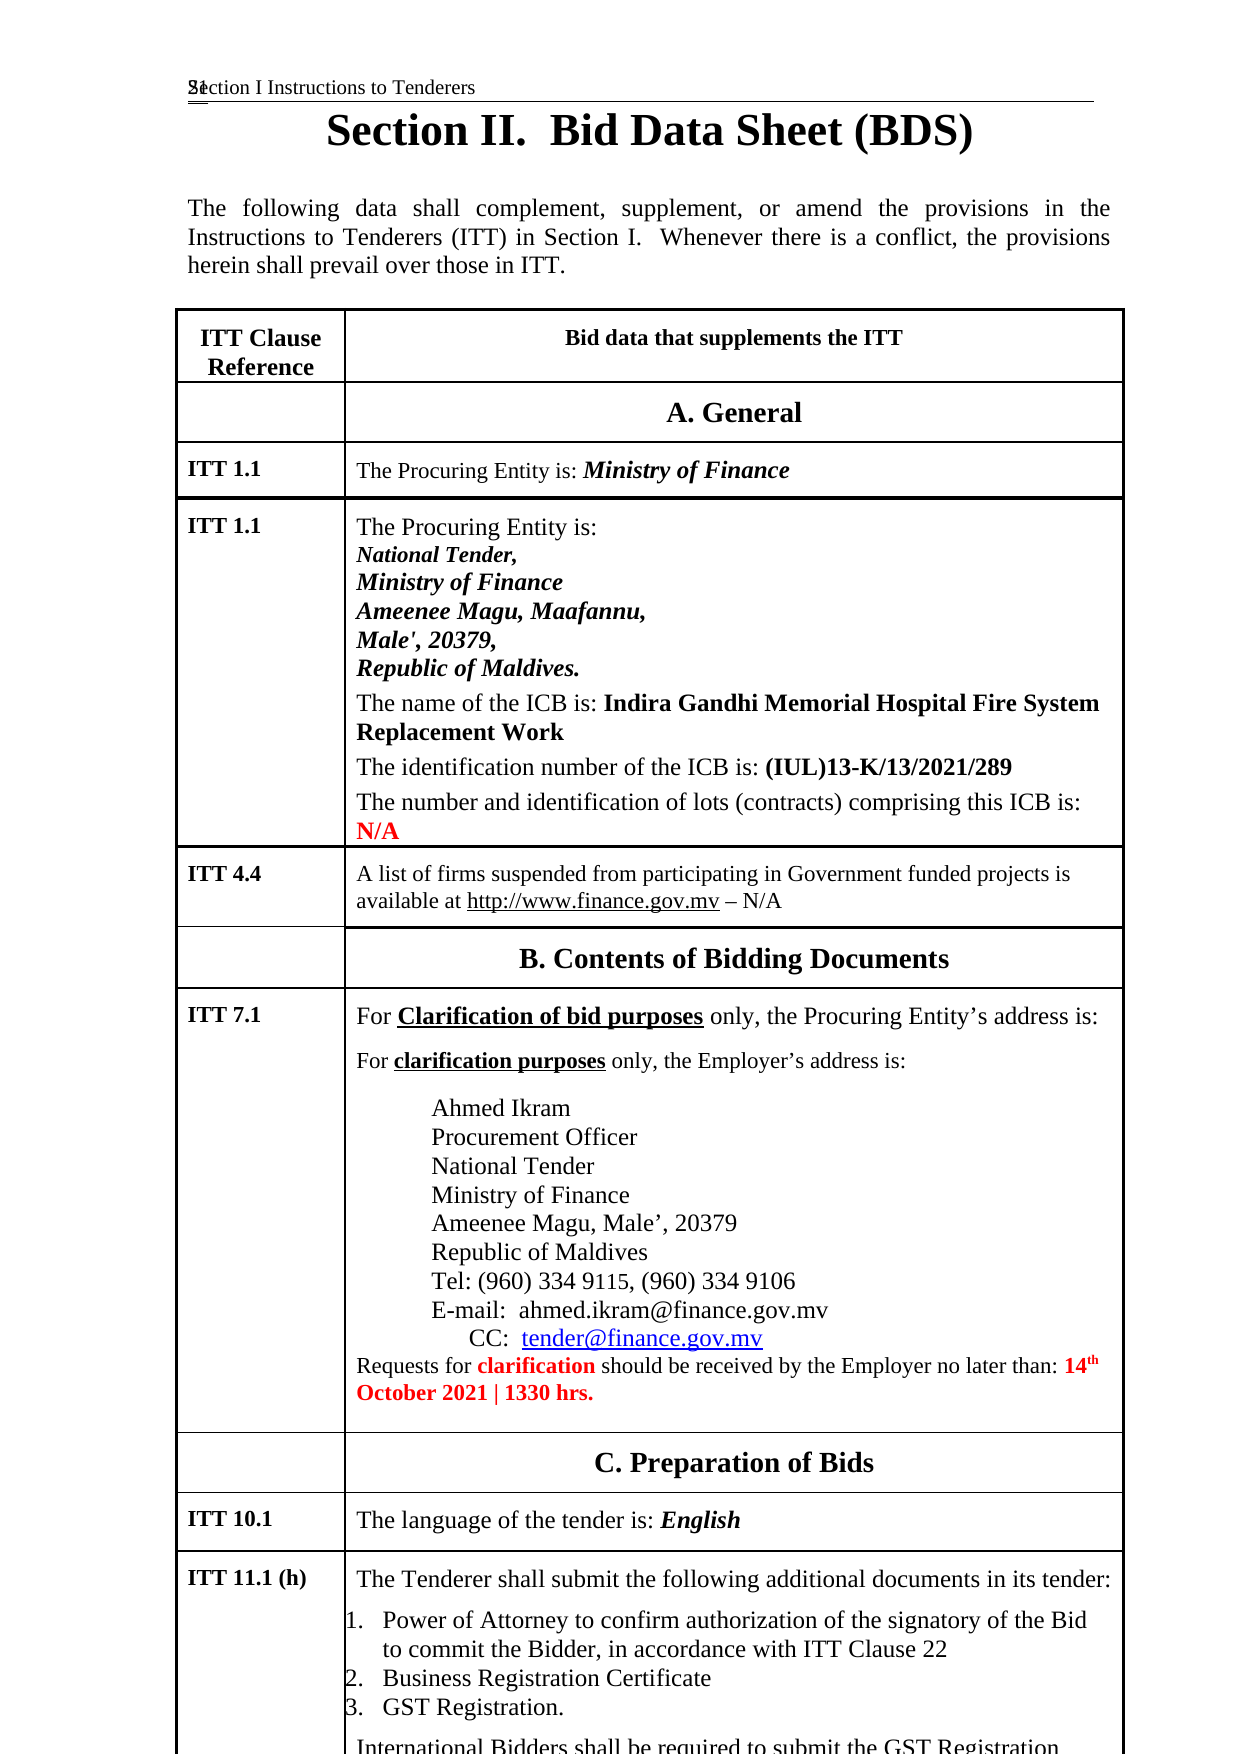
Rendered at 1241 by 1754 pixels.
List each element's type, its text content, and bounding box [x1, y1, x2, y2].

table_header Section II. Bid Data Sheet (BDS) The following data shall complement, supplement, or amend the provisions in the Instructions to Tenderers (ITT) in Section I. Whenever there is a conflict, the provisions herein shall prevail over those in ITT. [176, 0, 1123, 308]
table_cell For Clarification of bid purposes only, the Procuring Entity’s address is: For clarification purposes only, the Employer’s address is: Ahmed Ikram Procurement Officer National Tender Ministry of Finance Ameenee Magu, Male’, 20379 Republic of Maldives Tel: (960) 334 9115, (960) 334 9106 E-mail: ahmed.ikram@finance.gov.mv CC: tender@finance.gov.mv Requests for clarification should be received by the Employer no later than: 14th October 2021 | 1330 hrs. [346, 989, 1122, 1431]
table_cell A list of firms suspended from participating in Government funded projects is available at http://www.finance.gov.mv – N/A [346, 848, 1122, 926]
table_cell C. Preparation of Bids [346, 1433, 1122, 1491]
table_cell [178, 383, 344, 441]
table_cell [178, 1433, 344, 1491]
table_cell ITT 4.4 [178, 848, 344, 926]
table_cell The language of the tender is: English [346, 1493, 1122, 1550]
table_cell ITT 10.1 [178, 1493, 344, 1550]
table_cell ITT 11.1 (h) [178, 1552, 344, 1754]
table_cell The Procuring Entity is: National Tender, Ministry of Finance Ameenee Magu, Maafannu, Male', 20379, Republic of Maldives. The name of the ICB is: Indira Gandhi Memorial Hospital Fire System Replacement Work The identification number of the ICB is: (IUL)13-K/13/2021/289 The number and identification of lots (contracts) comprising this ICB is: N/A [346, 500, 1122, 845]
table_cell B. Contents of Bidding Documents [346, 929, 1122, 987]
table_cell ITT 7.1 [178, 989, 344, 1431]
table_cell Bid data that supplements the ITT [346, 311, 1122, 381]
table_cell The Procuring Entity is: Ministry of Finance [346, 443, 1122, 496]
table_cell ITT 1.1 [178, 500, 344, 845]
table_cell ITT 1.1 [178, 443, 344, 496]
table_cell [178, 927, 344, 987]
table_cell A. General [346, 383, 1122, 441]
table_cell ITT Clause Reference [178, 311, 344, 381]
table_cell The Tenderer shall submit the following additional documents in its tender: Power of Attorney to confirm authorization of the signatory of the Bid to commit the Bidder, in accordance with ITT Clause 22 Business Registration Certificate GST Registration. International Bidders shall be required to submit the GST Registration Certificate, if they have already completed or are currently engaged in any work in Maldives. [346, 1552, 1122, 1754]
